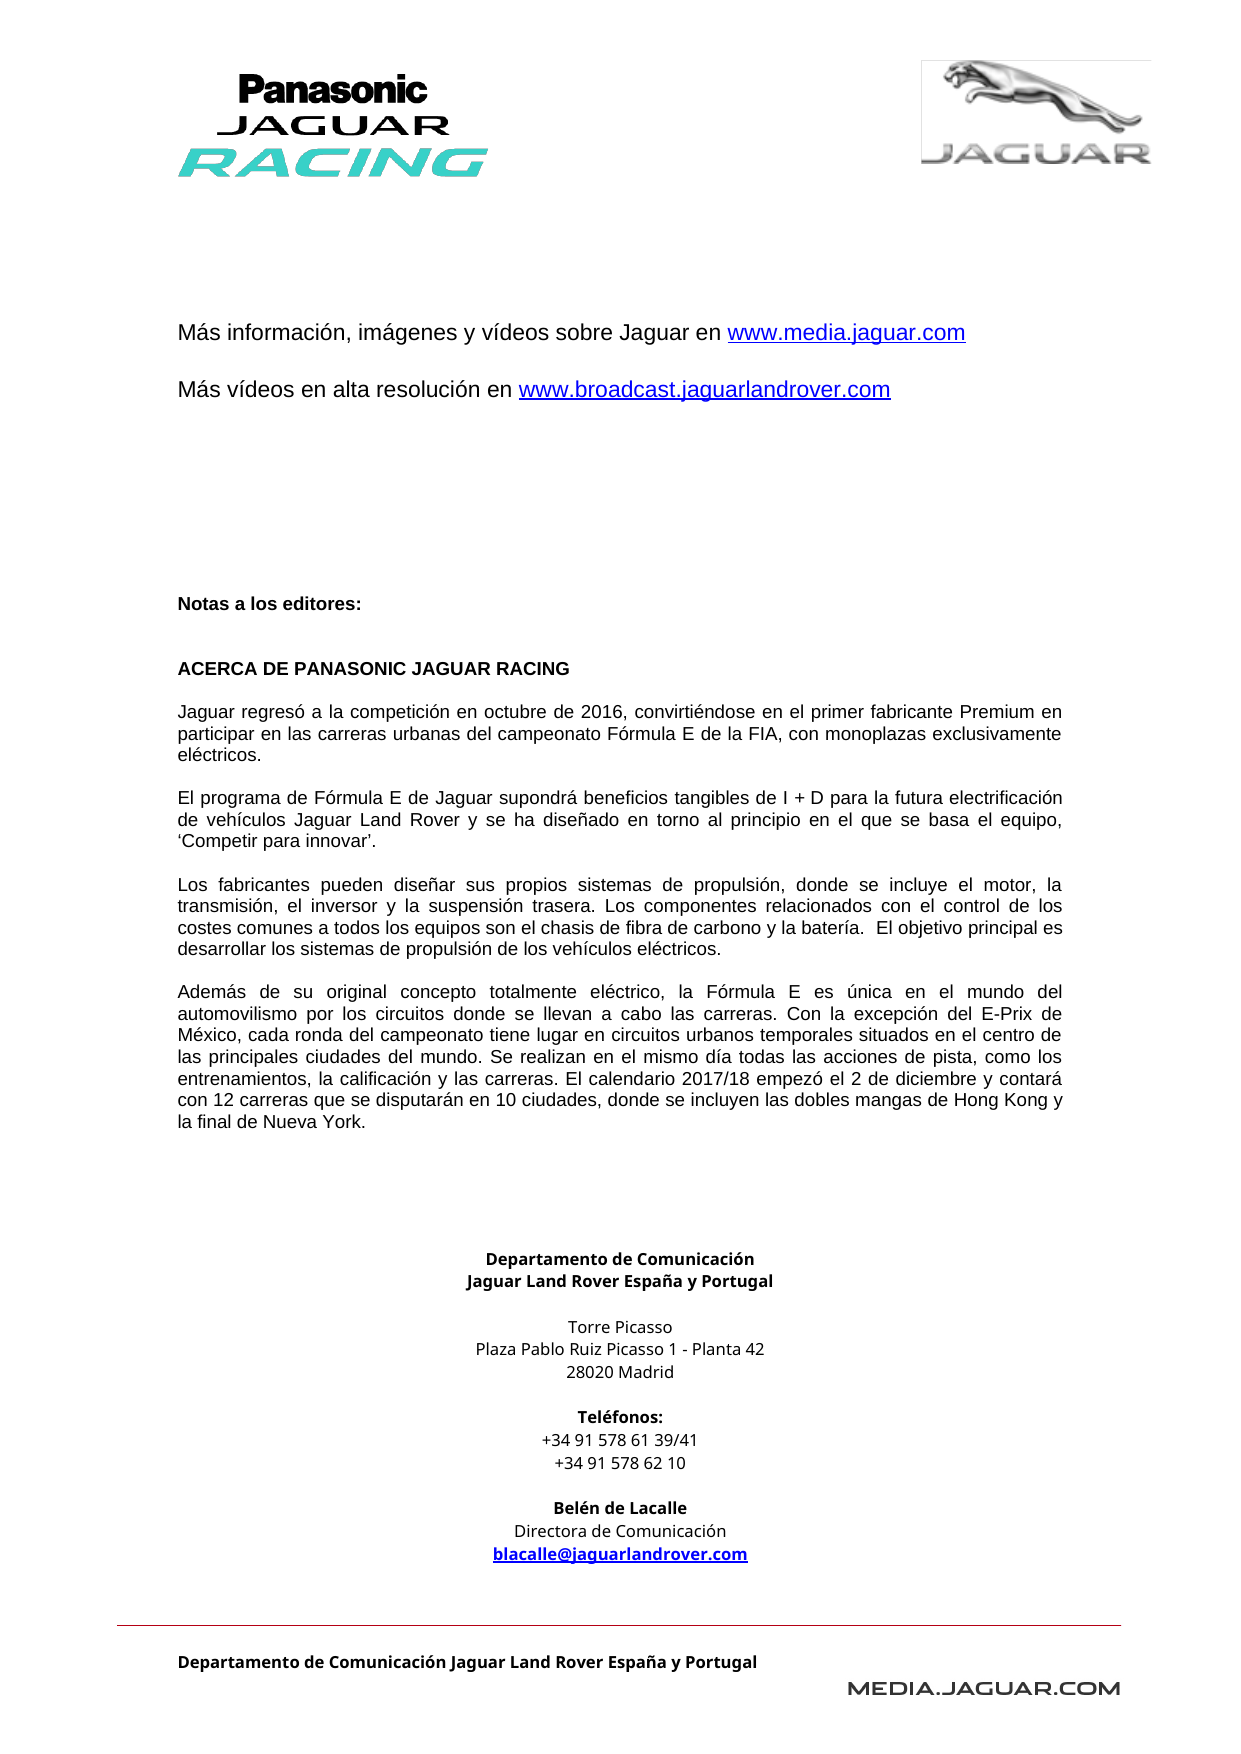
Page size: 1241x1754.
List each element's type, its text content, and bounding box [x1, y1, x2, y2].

text Torre Picasso [177, 1315, 1063, 1338]
text Teléfonos: [177, 1406, 1063, 1429]
text +34 91 578 62 10 [177, 1451, 1063, 1474]
text +34 91 578 61 39/41 [177, 1429, 1063, 1451]
text El programa de Fórmula E de Jaguar supondrá beneficios tangibles de I + D para la futura electrificación de vehículos Jaguar Land Rover y se ha diseñado en torno al principio en el que se basa el equipo, ‘Competir para innovar’. [177, 787, 1063, 852]
text Los fabricantes pueden diseñar sus propios sistemas de propulsión, donde se incluye el motor, la transmisión, el inversor y la suspensión trasera. Los componentes relacionados con el control de los costes comunes a todos los equipos son el chasis de fibra de carbono y la batería. El objetivo principal es desarrollar los sistemas de propulsión de los vehículos eléctricos. [177, 873, 1063, 959]
text ACERCA DE PANASONIC JAGUAR RACING [177, 658, 1063, 679]
text Jaguar regresó a la competición en octubre de 2016, convirtiéndose en el primer fabricante Premium en participar en las carreras urbanas del campeonato Fórmula E de la FIA, con monoplazas exclusivamente eléctricos. [177, 701, 1063, 766]
text Plaza Pablo Ruiz Picasso 1 - Planta 42 [177, 1338, 1063, 1361]
text Más información, imágenes y vídeos sobre Jaguar en www.media.jaguar.com [177, 319, 1063, 346]
text Departamento de Comunicación [177, 1247, 1063, 1270]
picture [920, 59, 1152, 164]
picture [1, 1590, 1239, 1754]
text 28020 Madrid [177, 1361, 1063, 1383]
text Belén de Lacalle [177, 1497, 1063, 1519]
text Más vídeos en alta resolución en www.broadcast.jaguarlandrover.com [177, 376, 1063, 402]
text Notas a los editores: [177, 593, 1063, 615]
text blacalle@jaguarlandrover.com [177, 1542, 1063, 1565]
text Además de su original concepto totalmente eléctrico, la Fórmula E es única en el mundo del automovilismo por los circuitos donde se llevan a cabo las carreras. Con la excepción del E-Prix de México, cada ronda del campeonato tiene lugar en circuitos urbanos temporales situados en el centro de las principales ciudades del mundo. Se realizan en el mismo día todas las acciones de pista, como los entrenamientos, la calificación y las carreras. El calendario 2017/18 empezó el 2 de diciembre y contará con 12 carreras que se disputarán en 10 ciudades, donde se incluyen las dobles mangas de Hong Kong y la final de Nueva York. [177, 981, 1063, 1132]
text Jaguar Land Rover España y Portugal [177, 1270, 1063, 1292]
text Directora de Comunicación [177, 1519, 1063, 1542]
picture [177, 73, 489, 177]
